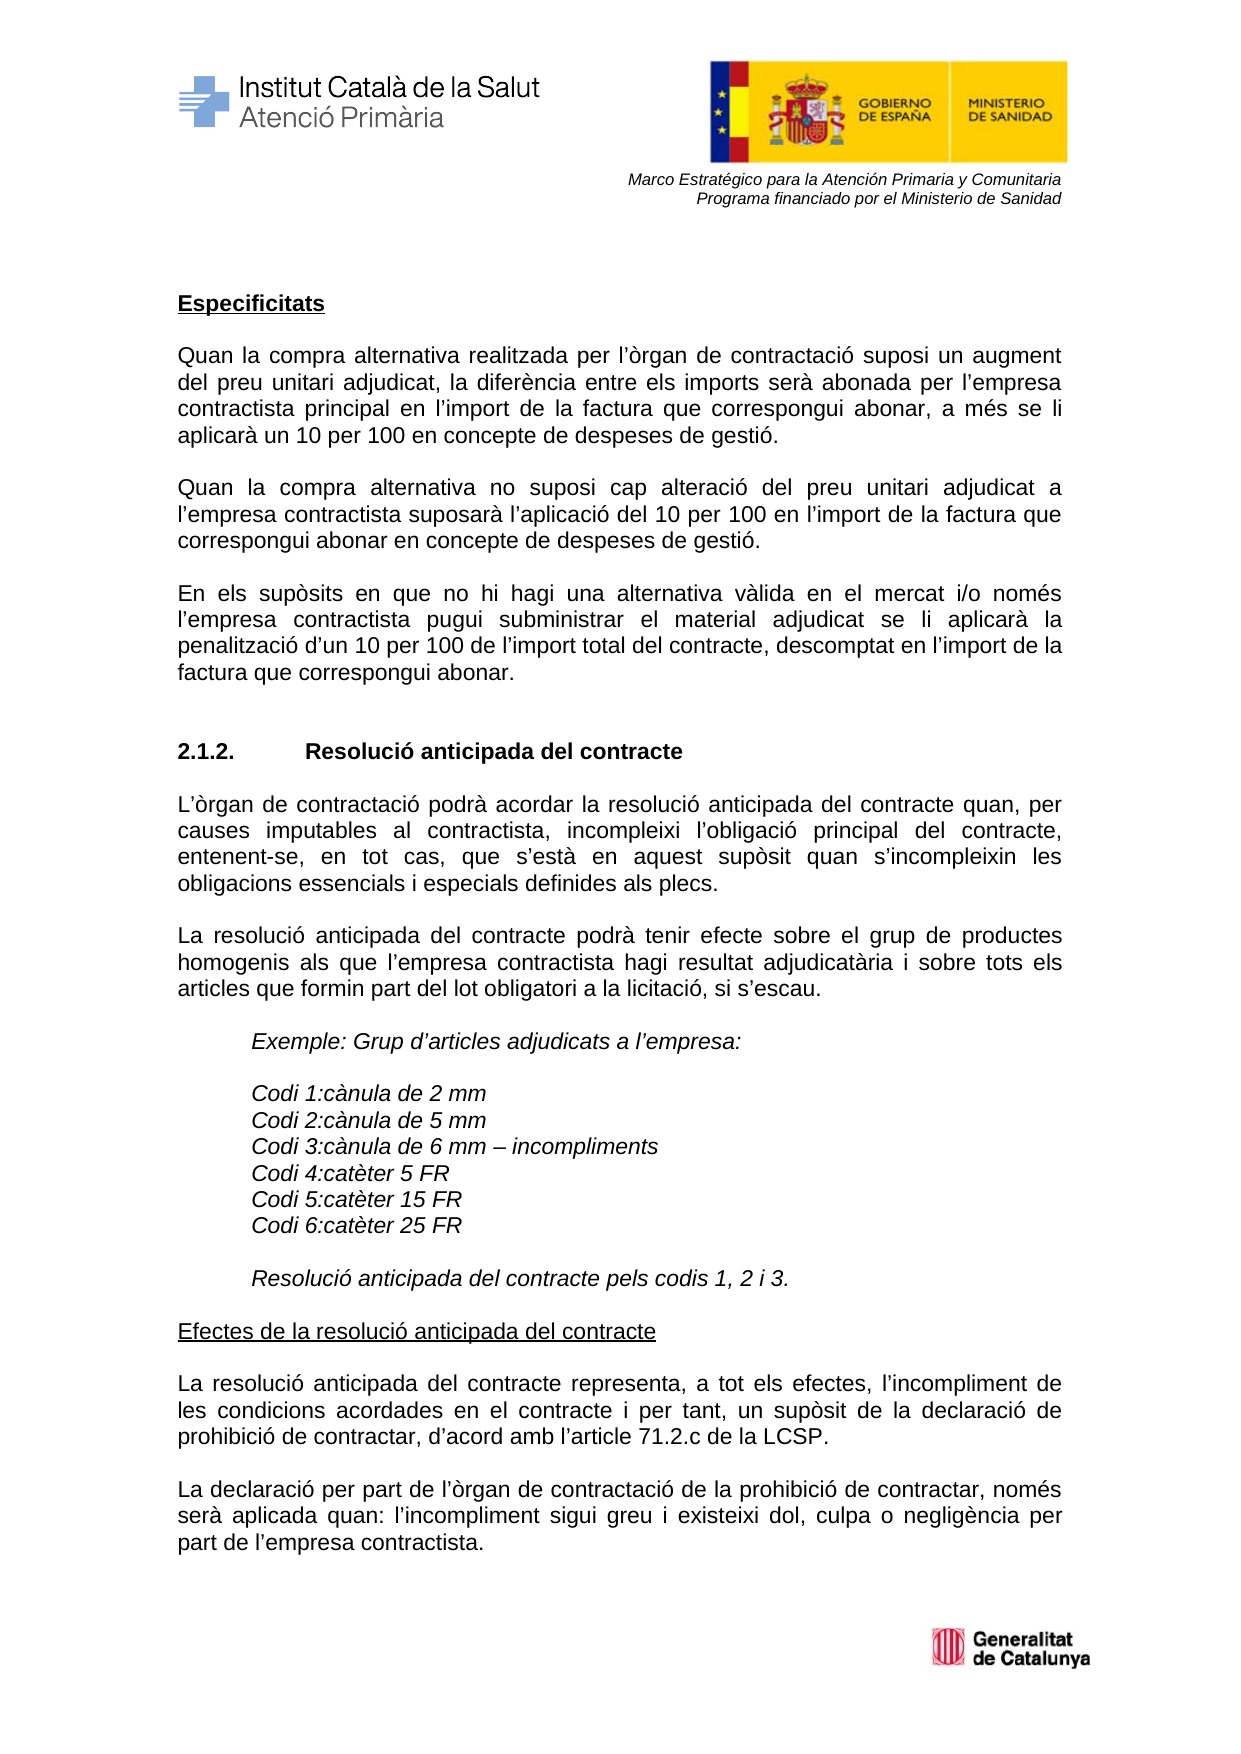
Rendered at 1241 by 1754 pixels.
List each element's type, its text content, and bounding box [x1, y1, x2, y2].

text Resolució anticipada del contracte pels codis 1, 2 i 3. [251, 1265, 1063, 1291]
text Codi 1:cànula de 2 mm [251, 1080, 1063, 1107]
picture [177, 73, 543, 132]
text Codi 2:cànula de 5 mm [251, 1107, 1063, 1133]
text L’òrgan de contractació podrà acordar la resolució anticipada del contracte quan, per causes imputables al contractista, incompleixi l’obligació principal del contracte, entenent-se, en tot cas, que s’està en aquest supòsit quan s’incompleixin les obligacions essencials i especials definides als plecs. [177, 791, 1063, 896]
picture [893, 1621, 1129, 1674]
text Exemple: Grup d’articles adjudicats a l’empresa: [251, 1028, 1063, 1054]
text En els supòsits en que no hi hagi una alternativa vàlida en el mercat i/o només l’empresa contractista pugui subministrar el material adjudicat se li aplicarà la penalització d’un 10 per 100 de l’import total del contracte, descomptat en l’import de la factura que correspongui abonar. [177, 580, 1063, 685]
list Resolució anticipada del contracte [177, 738, 1063, 764]
text Codi 5:catèter 15 FR [251, 1186, 1063, 1212]
text La resolució anticipada del contracte representa, a tot els efectes, l’incompliment de les condicions acordades en el contracte i per tant, un supòsit de la declaració de prohibició de contractar, d’acord amb l’article 71.2.c de la LCSP. [177, 1370, 1063, 1449]
text Codi 6:catèter 25 FR [251, 1212, 1063, 1238]
text Quan la compra alternativa no suposi cap alteració del preu unitari adjudicat a l’empresa contractista suposarà l’aplicació del 10 per 100 en l’import de la factura que correspongui abonar en concepte de despeses de gestió. [177, 474, 1063, 553]
text La resolució anticipada del contracte podrà tenir efecte sobre el grup de productes homogenis als que l’empresa contractista hagi resultat adjudicatària i sobre tots els articles que formin part del lot obligatori a la licitació, si s’escau. [177, 922, 1063, 1001]
text Quan la compra alternativa realitzada per l’òrgan de contractació suposi un augment del preu unitari adjudicat, la diferència entre els imports serà abonada per l’empresa contractista principal en l’import de la factura que correspongui abonar, a més se li aplicarà un 10 per 100 en concepte de despeses de gestió. [177, 342, 1063, 448]
text Efectes de la resolució anticipada del contracte [177, 1318, 1063, 1344]
text Especificitats [177, 290, 1063, 316]
text La declaració per part de l’òrgan de contractació de la prohibició de contractar, només serà aplicada quan: l’incompliment sigui greu i existeixi dol, culpa o negligència per part de l’empresa contractista. [177, 1476, 1063, 1555]
text Codi 4:catèter 5 FR [251, 1159, 1063, 1186]
text Codi 3:cànula de 6 mm – incompliments [251, 1133, 1063, 1159]
